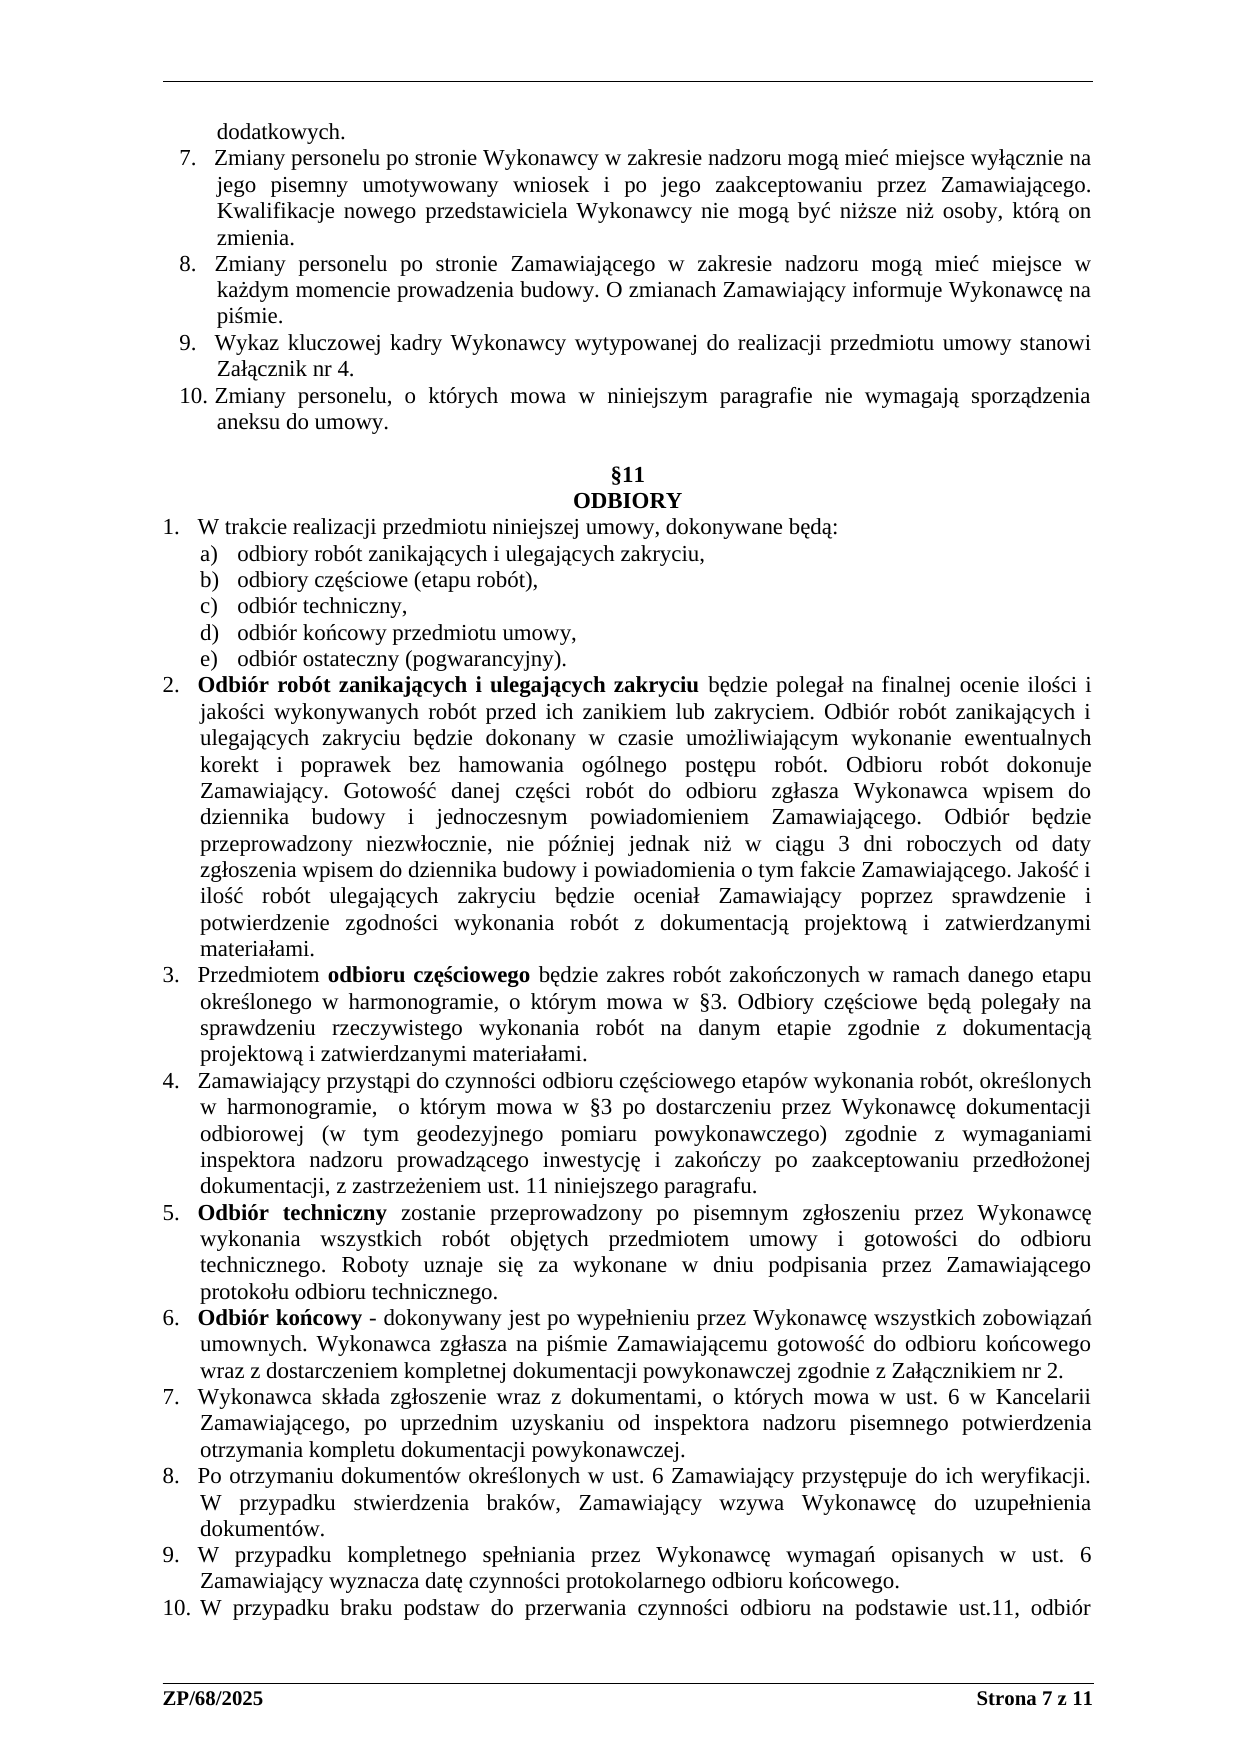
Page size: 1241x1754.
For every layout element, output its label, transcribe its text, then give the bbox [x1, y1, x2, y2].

list odbiory częściowe (etapu robót), [162, 566, 1093, 592]
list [179, 118, 1093, 144]
list Zmiany personelu, o których mowa w niniejszym paragrafie nie wymagają sporządzenia aneksu do umowy. [179, 382, 1093, 434]
list Odbiór robót zanikających i ulegających zakryciu będzie polegał na finalnej ocenie ilości i jakości wykonywanych robót przed ich zanikiem lub zakryciem. Odbiór robót zanikających i ulegających zakryciu będzie dokonany w czasie umożliwiającym wykonanie ewentualnych korekt i poprawek bez hamowania ogólnego postępu robót. Odbioru robót dokonuje Zamawiający. Gotowość danej części robót do odbioru zgłasza Wykonawca wpisem do dziennika budowy i jednoczesnym powiadomieniem Zamawiającego. Odbiór będzie przeprowadzony niezwłocznie, nie później jednak niż w ciągu 3 dni roboczych od daty zgłoszenia wpisem do dziennika budowy i powiadomienia o tym fakcie Zamawiającego. Jakość i ilość robót ulegających zakryciu będzie oceniał Zamawiający poprzez sprawdzenie i potwierdzenie zgodności wykonania robót z dokumentacją projektową i zatwierdzanymi materiałami. [162, 672, 1093, 961]
list Wykonawca składa zgłoszenie wraz z dokumentami, o których mowa w ust. 6 w Kancelarii Zamawiającego, po uprzednim uzyskaniu od inspektora nadzoru pisemnego potwierdzenia otrzymania kompletu dokumentacji powykonawczej. [162, 1383, 1093, 1462]
list Po otrzymaniu dokumentów określonych w ust. 6 Zamawiający przystępuje do ich weryfikacji. W przypadku stwierdzenia braków, Zamawiający wzywa Wykonawcę do uzupełnienia dokumentów. [162, 1462, 1093, 1541]
list Zamawiający przystąpi do czynności odbioru częściowego etapów wykonania robót, określonych w harmonogramie, o którym mowa w §3 po dostarczeniu przez Wykonawcę dokumentacji odbiorowej (w tym geodezyjnego pomiaru powykonawczego) zgodnie z wymaganiami inspektora nadzoru prowadzącego inwestycję i zakończy po zaakceptowaniu przedłożonej dokumentacji, z zastrzeżeniem ust. 11 niniejszego paragrafu. [162, 1067, 1093, 1199]
text §11 [162, 461, 1093, 487]
list odbiór końcowy przedmiotu umowy, [162, 619, 1093, 645]
list Odbiór techniczny zostanie przeprowadzony po pisemnym zgłoszeniu przez Wykonawcę wykonania wszystkich robót objętych przedmiotem umowy i gotowości do odbioru technicznego. Roboty uznaje się za wykonane w dniu podpisania przez Zamawiającego protokołu odbioru technicznego. [162, 1199, 1093, 1304]
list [162, 1594, 1093, 1620]
text ODBIORY [162, 487, 1093, 513]
list Przedmiotem odbioru częściowego będzie zakres robót zakończonych w ramach danego etapu określonego w harmonogramie, o którym mowa w §3. Odbiory częściowe będą polegały na sprawdzeniu rzeczywistego wykonania robót na danym etapie zgodnie z dokumentacją projektową i zatwierdzanymi materiałami. [162, 961, 1093, 1067]
list odbiory robót zanikających i ulegających zakryciu, [162, 540, 1093, 566]
list Odbiór końcowy - dokonywany jest po wypełnieniu przez Wykonawcę wszystkich zobowiązań umownych. Wykonawca zgłasza na piśmie Zamawiającemu gotowość do odbioru końcowego wraz z dostarczeniem kompletnej dokumentacji powykonawczej zgodnie z Załącznikiem nr 2. [162, 1304, 1093, 1383]
list odbiór ostateczny (pogwarancyjny). [162, 645, 1093, 672]
list Wykaz kluczowej kadry Wykonawcy wytypowanej do realizacji przedmiotu umowy stanowi Załącznik nr 4. [179, 329, 1093, 382]
list W trakcie realizacji przedmiotu niniejszej umowy, dokonywane będą: [162, 513, 1093, 540]
list W przypadku kompletnego spełniania przez Wykonawcę wymagań opisanych w ust. 6 Zamawiający wyznacza datę czynności protokolarnego odbioru końcowego. [162, 1541, 1093, 1594]
list Zmiany personelu po stronie Wykonawcy w zakresie nadzoru mogą mieć miejsce wyłącznie na jego pisemny umotywowany wniosek i po jego zaakceptowaniu przez Zamawiającego. Kwalifikacje nowego przedstawiciela Wykonawcy nie mogą być niższe niż osoby, którą on zmienia. [179, 144, 1093, 250]
list Zmiany personelu po stronie Zamawiającego w zakresie nadzoru mogą mieć miejsce w każdym momencie prowadzenia budowy. O zmianach Zamawiający informuje Wykonawcę na piśmie. [179, 250, 1093, 329]
list odbiór techniczny, [162, 592, 1093, 619]
